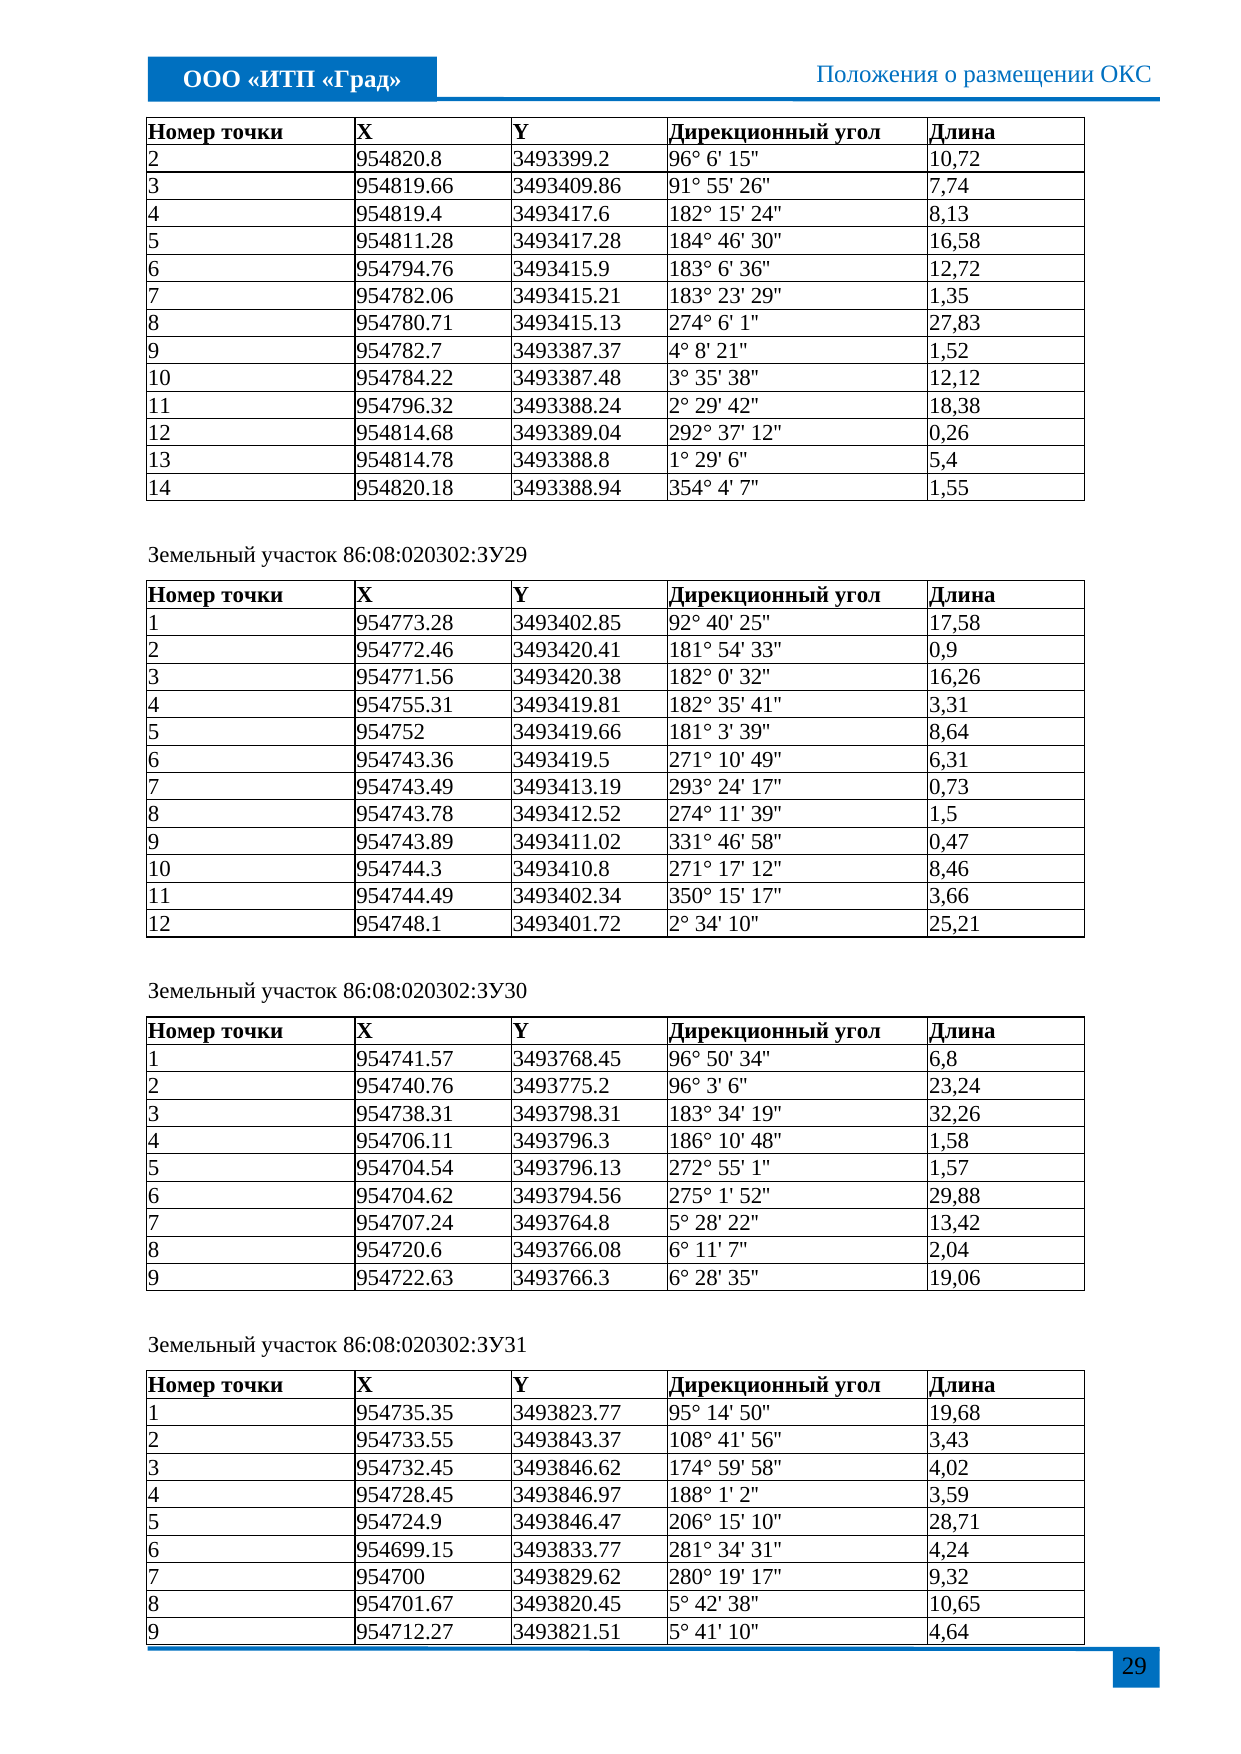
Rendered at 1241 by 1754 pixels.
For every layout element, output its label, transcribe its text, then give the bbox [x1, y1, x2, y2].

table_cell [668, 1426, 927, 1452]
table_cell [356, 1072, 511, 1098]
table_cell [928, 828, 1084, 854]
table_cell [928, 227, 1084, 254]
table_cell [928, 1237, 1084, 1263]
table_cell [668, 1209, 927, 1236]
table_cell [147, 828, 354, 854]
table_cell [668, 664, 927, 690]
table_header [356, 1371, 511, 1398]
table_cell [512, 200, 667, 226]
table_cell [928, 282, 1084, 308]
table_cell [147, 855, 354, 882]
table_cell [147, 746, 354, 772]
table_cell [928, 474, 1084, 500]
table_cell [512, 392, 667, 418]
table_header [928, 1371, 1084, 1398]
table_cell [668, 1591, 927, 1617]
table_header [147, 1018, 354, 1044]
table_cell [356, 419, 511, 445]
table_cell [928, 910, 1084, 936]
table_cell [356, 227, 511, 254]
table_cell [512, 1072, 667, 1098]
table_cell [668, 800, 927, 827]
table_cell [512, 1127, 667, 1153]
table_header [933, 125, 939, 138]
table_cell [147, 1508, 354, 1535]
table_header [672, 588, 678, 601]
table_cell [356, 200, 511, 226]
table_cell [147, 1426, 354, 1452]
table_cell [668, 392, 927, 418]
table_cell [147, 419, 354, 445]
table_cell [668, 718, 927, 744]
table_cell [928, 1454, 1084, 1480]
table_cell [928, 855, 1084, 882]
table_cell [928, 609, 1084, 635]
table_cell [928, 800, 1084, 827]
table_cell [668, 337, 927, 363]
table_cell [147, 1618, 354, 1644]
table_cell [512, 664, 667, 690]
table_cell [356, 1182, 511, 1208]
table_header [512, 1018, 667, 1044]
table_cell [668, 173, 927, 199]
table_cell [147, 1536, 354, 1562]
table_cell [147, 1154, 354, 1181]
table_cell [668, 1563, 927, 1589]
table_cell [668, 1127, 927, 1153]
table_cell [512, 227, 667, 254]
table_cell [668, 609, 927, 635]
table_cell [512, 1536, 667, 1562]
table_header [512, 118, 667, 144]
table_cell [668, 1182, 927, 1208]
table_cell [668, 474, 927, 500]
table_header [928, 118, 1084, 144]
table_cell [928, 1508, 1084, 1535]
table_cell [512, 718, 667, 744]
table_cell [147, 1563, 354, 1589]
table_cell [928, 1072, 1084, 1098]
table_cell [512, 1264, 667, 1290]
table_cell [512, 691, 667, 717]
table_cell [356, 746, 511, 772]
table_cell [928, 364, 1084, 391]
text Земельный участок 86:08:020302:ЗУ30 [148, 977, 1152, 1003]
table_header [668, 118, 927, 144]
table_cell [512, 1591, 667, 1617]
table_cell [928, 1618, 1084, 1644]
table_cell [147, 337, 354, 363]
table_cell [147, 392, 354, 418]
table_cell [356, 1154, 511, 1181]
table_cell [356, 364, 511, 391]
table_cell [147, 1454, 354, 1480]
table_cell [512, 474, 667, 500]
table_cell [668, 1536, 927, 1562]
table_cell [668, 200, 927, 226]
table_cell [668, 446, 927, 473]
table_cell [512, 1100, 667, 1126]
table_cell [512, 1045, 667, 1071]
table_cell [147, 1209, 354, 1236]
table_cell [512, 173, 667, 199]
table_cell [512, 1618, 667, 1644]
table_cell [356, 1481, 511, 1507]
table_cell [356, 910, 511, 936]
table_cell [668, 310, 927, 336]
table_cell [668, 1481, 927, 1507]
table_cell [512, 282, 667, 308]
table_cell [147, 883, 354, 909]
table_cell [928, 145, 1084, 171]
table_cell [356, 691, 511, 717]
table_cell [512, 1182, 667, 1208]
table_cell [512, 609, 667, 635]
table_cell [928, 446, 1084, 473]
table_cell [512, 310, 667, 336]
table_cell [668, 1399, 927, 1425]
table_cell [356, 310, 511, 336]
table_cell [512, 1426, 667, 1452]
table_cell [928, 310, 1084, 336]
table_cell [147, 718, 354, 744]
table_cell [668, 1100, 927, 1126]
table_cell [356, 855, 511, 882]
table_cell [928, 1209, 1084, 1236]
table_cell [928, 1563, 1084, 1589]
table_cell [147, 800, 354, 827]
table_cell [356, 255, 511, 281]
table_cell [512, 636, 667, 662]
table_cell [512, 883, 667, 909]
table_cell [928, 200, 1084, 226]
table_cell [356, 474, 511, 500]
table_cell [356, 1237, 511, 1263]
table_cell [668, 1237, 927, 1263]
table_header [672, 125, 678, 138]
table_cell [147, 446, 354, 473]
text Земельный участок 86:08:020302:ЗУ31 [148, 1331, 1152, 1357]
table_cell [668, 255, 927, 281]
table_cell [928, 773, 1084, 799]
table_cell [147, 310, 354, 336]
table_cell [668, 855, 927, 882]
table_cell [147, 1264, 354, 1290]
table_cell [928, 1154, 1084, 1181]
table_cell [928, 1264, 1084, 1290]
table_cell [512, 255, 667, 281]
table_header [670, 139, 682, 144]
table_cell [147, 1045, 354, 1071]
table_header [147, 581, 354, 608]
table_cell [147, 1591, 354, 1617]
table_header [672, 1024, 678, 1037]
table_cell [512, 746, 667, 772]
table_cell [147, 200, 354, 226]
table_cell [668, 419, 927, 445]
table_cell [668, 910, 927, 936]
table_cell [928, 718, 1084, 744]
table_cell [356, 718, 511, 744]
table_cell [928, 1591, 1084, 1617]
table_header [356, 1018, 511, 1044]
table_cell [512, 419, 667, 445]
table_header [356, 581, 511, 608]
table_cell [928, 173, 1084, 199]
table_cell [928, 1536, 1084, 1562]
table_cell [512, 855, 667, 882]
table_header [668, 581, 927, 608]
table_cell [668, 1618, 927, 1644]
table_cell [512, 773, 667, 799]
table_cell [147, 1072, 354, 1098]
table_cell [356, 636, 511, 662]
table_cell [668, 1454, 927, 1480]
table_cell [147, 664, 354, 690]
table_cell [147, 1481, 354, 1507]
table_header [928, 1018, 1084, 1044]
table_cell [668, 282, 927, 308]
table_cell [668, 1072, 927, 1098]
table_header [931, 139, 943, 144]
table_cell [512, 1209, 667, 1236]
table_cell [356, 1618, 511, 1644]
text Земельный участок 86:08:020302:ЗУ29 [148, 541, 1152, 567]
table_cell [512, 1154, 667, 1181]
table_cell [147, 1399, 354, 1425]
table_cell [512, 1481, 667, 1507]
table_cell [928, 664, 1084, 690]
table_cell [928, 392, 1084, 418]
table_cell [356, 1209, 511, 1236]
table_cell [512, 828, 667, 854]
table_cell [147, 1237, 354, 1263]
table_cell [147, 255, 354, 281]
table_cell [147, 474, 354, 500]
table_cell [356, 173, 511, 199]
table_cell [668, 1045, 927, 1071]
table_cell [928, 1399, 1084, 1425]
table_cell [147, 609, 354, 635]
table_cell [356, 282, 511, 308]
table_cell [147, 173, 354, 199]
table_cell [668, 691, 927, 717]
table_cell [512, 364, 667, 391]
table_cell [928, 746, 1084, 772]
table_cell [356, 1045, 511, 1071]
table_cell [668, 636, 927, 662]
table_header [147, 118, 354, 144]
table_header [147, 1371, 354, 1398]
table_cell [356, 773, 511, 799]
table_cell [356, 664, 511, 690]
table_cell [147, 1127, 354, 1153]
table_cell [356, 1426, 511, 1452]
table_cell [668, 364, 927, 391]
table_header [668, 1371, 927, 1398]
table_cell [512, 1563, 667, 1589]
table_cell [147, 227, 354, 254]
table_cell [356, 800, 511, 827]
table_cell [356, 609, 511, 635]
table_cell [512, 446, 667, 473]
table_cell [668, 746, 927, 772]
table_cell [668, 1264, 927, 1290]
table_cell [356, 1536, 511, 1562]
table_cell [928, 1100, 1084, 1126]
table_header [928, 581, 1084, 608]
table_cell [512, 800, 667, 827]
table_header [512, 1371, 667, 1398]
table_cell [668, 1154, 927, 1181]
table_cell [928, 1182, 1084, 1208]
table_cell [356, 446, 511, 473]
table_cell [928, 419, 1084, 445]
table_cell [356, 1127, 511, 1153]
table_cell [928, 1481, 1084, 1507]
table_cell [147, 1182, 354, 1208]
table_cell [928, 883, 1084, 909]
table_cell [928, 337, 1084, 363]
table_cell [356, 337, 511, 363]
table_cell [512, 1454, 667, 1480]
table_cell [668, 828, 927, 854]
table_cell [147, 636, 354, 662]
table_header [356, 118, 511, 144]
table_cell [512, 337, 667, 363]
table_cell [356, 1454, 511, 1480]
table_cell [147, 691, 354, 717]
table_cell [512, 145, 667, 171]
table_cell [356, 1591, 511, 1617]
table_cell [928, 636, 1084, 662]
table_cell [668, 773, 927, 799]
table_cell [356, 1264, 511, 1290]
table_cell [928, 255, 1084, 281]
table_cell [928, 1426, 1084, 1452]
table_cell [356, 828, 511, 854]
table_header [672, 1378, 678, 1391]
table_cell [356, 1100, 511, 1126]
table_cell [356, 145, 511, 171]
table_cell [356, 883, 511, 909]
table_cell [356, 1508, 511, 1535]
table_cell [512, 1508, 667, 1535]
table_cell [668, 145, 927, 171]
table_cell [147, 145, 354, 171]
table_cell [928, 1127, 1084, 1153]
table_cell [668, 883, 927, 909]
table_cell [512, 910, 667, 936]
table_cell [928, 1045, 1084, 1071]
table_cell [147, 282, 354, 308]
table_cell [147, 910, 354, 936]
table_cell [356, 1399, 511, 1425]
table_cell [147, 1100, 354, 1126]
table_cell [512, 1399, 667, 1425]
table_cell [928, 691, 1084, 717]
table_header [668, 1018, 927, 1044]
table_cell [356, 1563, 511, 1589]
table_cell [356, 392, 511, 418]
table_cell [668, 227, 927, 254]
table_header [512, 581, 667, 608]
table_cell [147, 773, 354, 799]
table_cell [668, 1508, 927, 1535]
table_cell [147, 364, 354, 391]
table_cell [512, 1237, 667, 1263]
